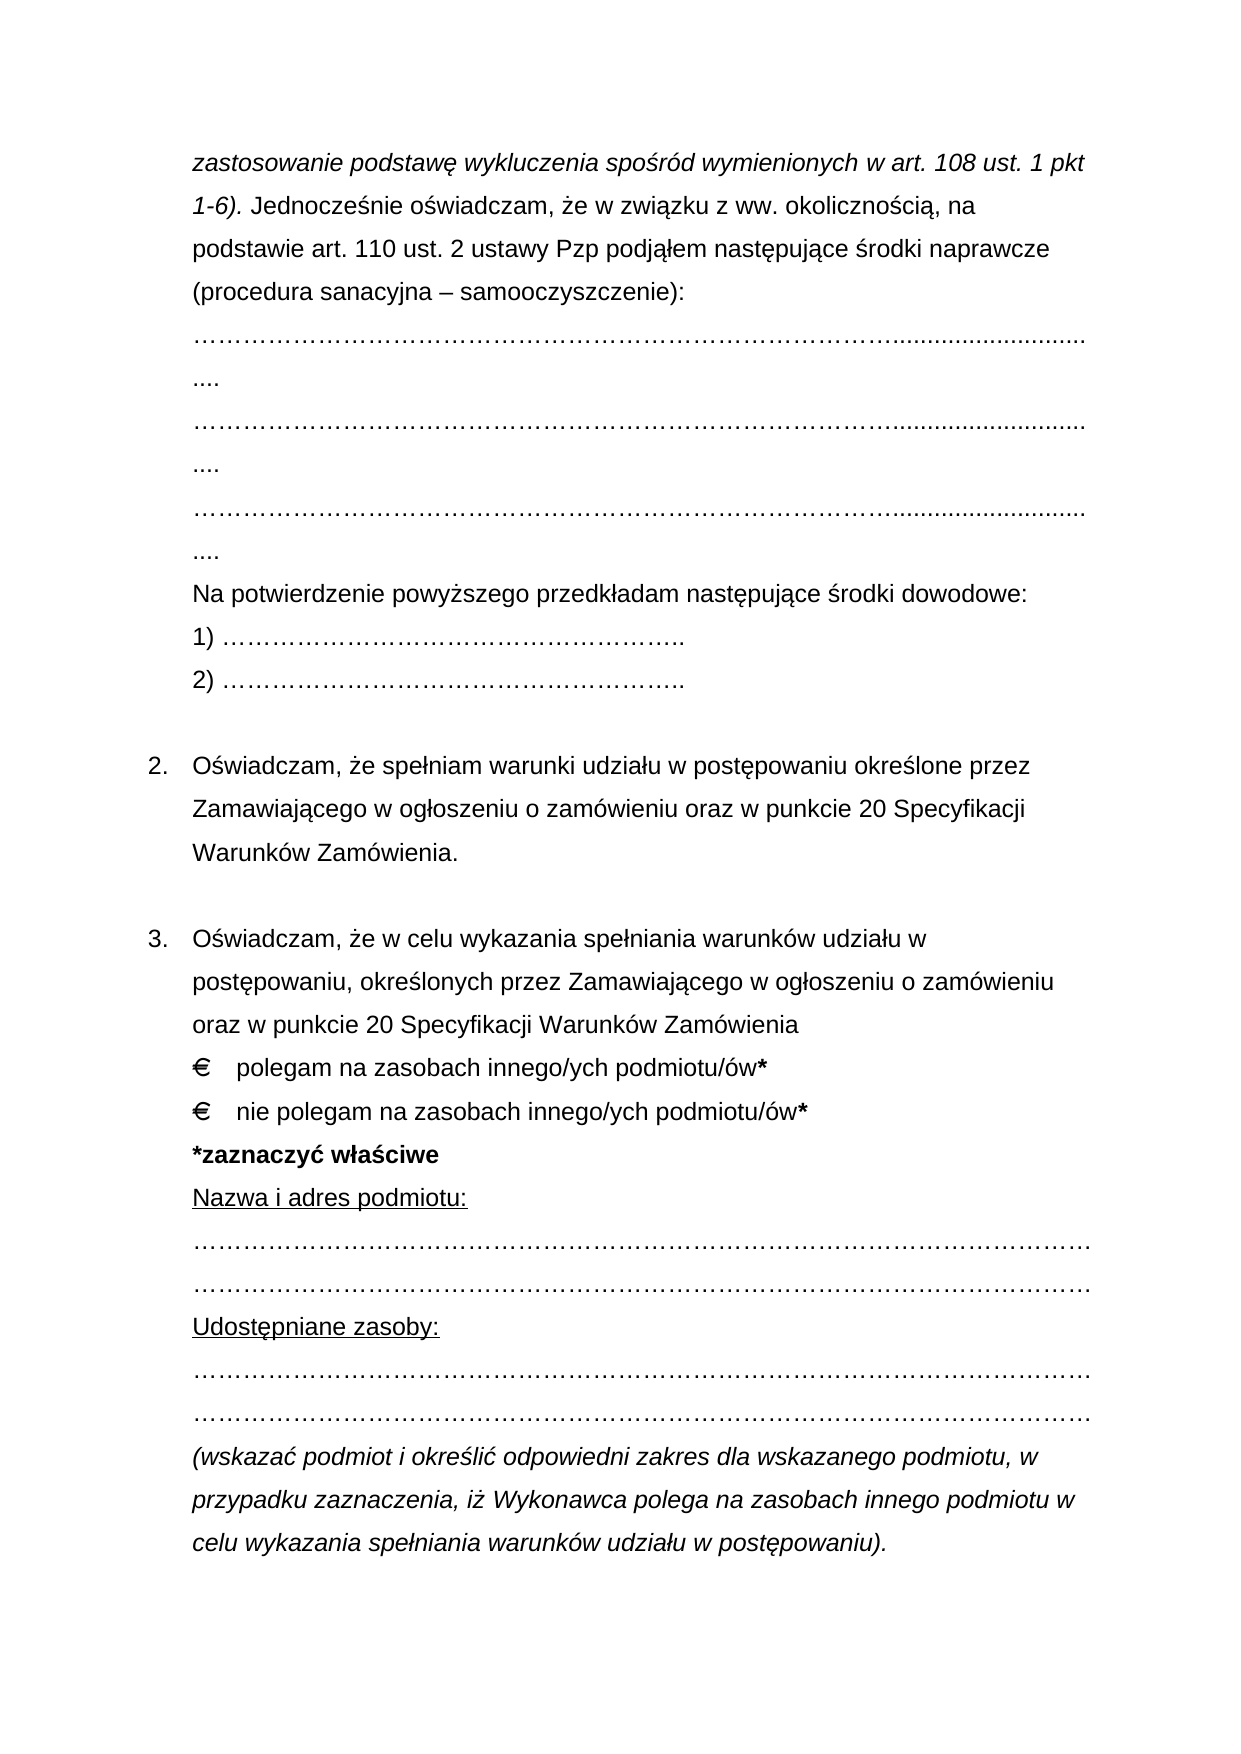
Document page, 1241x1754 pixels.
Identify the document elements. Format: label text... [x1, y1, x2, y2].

text ……………………………………………………………………………………………… [192, 1269, 1093, 1298]
text ……………………………………………………………………………………………… [192, 1355, 1093, 1384]
list polegam na zasobach innego/ych podmiotu/ów* [192, 1053, 1093, 1082]
text 1) ……………………………………………….. [192, 622, 1090, 651]
list nie polegam na zasobach innego/ych podmiotu/ów* [192, 1096, 1093, 1125]
list Oświadczam, że spełniam warunki udziału w postępowaniu określone przez Zamawiającego w ogłoszeniu o zamówieniu oraz w punkcie 20 Specyfikacji Warunków Zamówienia. [148, 751, 1093, 866]
text Nazwa i adres podmiotu: [192, 1183, 1093, 1212]
text Na potwierdzenie powyższego przedkładam następujące środki dowodowe: [192, 579, 1090, 608]
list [148, 148, 1093, 306]
list …………………………………………………………………………................................ [192, 320, 1093, 392]
list …………………………………………………………………………................................ [192, 493, 1093, 564]
list Oświadczam, że w celu wykazania spełniania warunków udziału w postępowaniu, określonych przez Zamawiającego w ogłoszeniu o zamówieniu oraz w punkcie 20 Specyfikacji Warunków Zamówienia [148, 924, 1093, 1039]
text 2) ……………………………………………….. [192, 665, 1090, 694]
text Udostępniane zasoby: [192, 1312, 1093, 1341]
text (wskazać podmiot i określić odpowiedni zakres dla wskazanego podmiotu, w przypadku zaznaczenia, iż Wykonawca polega na zasobach innego podmiotu w celu wykazania spełniania warunków udziału w postępowaniu). [192, 1442, 1093, 1557]
list …………………………………………………………………………................................ [192, 406, 1093, 478]
text ……………………………………………………………………………………………… [192, 1398, 1093, 1427]
list *zaznaczyć właściwe [192, 1140, 1093, 1168]
text ……………………………………………………………………………………………… [192, 1226, 1093, 1255]
